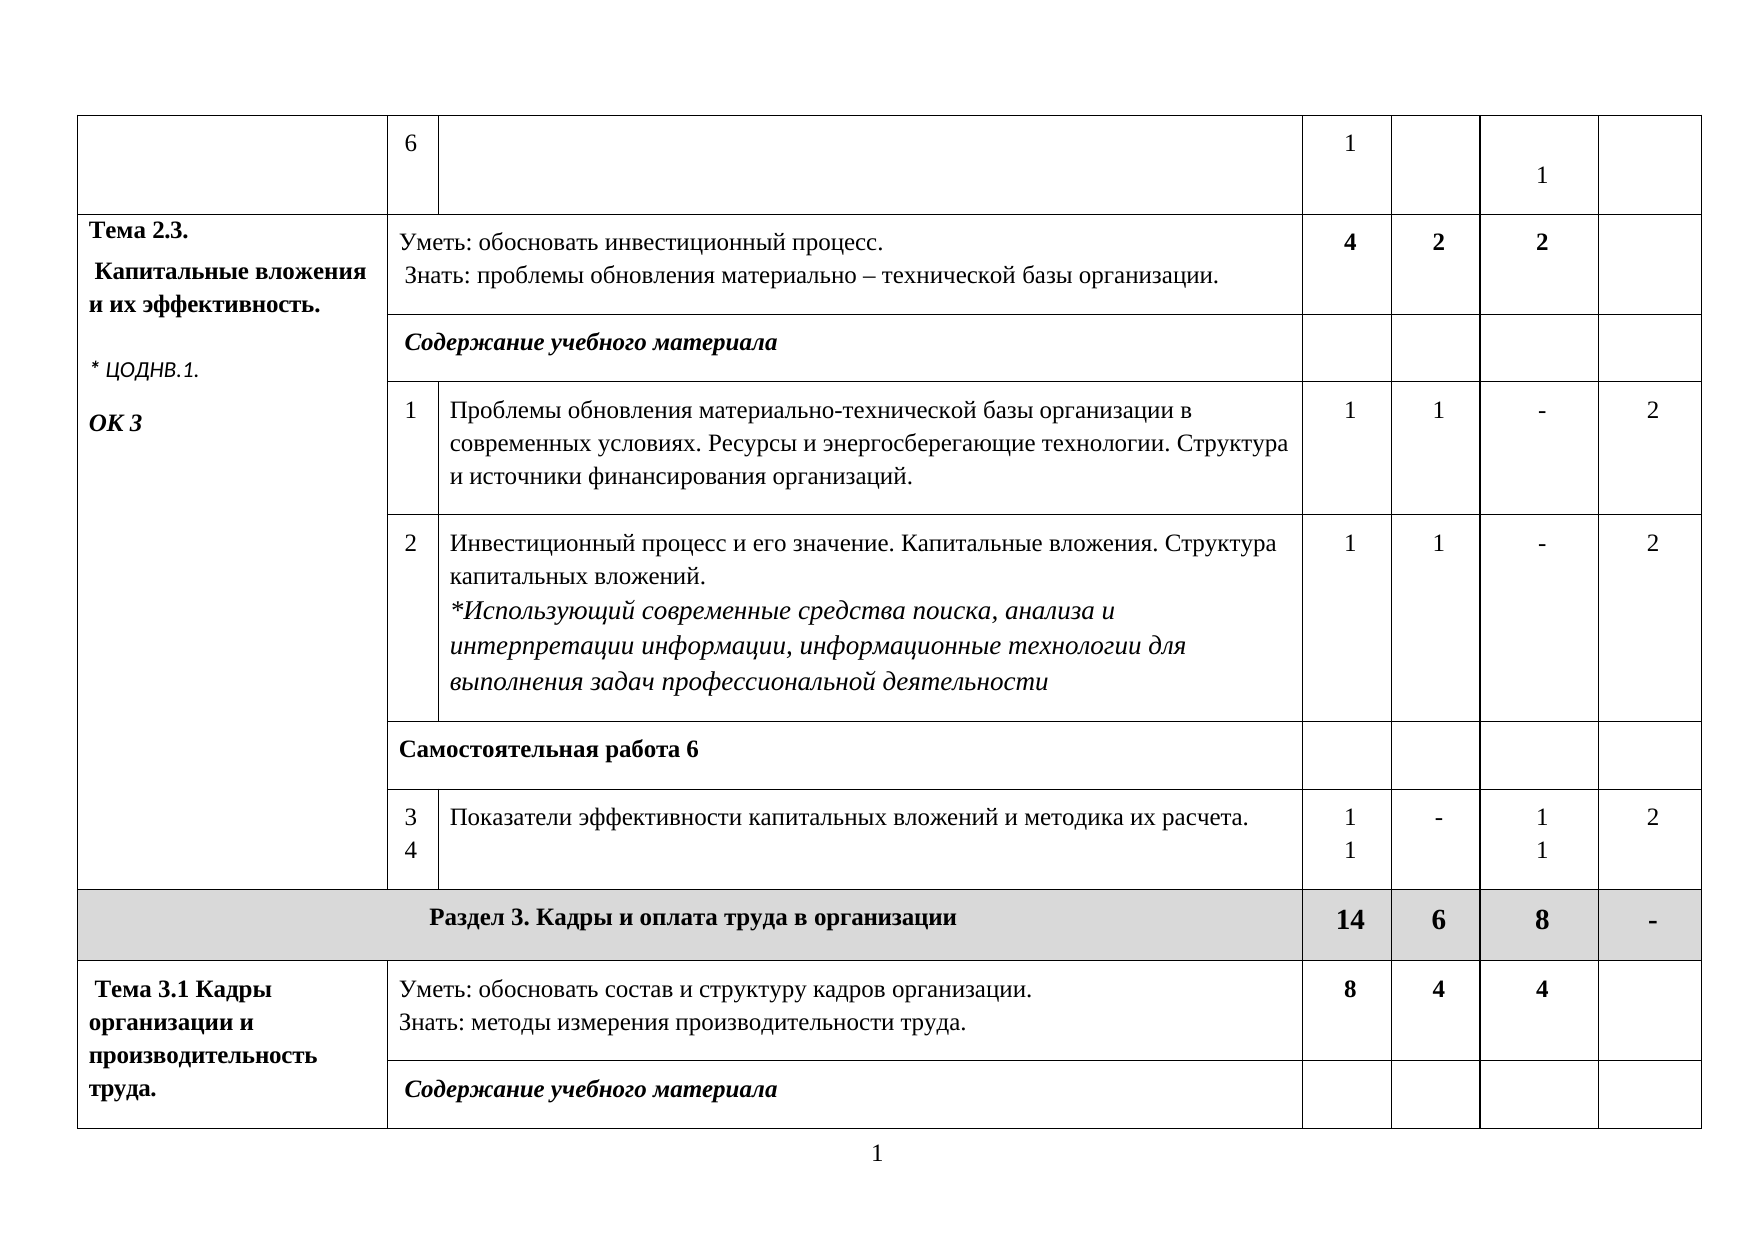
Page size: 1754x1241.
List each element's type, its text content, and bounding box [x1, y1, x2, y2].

table_cell 2 [1599, 382, 1701, 514]
table_cell 1 [1392, 382, 1479, 514]
table_cell [1481, 722, 1598, 788]
table_cell 5 6 [388, 116, 438, 214]
table_cell 4 [1392, 961, 1479, 1060]
table_cell Содержание учебного материала [388, 315, 1302, 381]
table_cell 1 1 [1303, 790, 1391, 888]
table_cell Тема 2.3. Капитальные вложения и их эффективность. * ЦОДНВ.1. ОК 3 [78, 215, 387, 888]
table_cell [1599, 215, 1701, 314]
table_cell [1481, 1061, 1598, 1128]
table_cell [1481, 315, 1598, 381]
table_cell - [1392, 116, 1479, 214]
table_cell 1 1 [1481, 790, 1598, 888]
table_cell - [1599, 890, 1701, 960]
table_cell 8 [1481, 890, 1598, 960]
table_cell [1392, 1061, 1479, 1128]
table_cell 1 [388, 382, 438, 514]
table_cell - [1481, 382, 1598, 514]
table_cell 1 [1303, 382, 1391, 514]
table_cell 1 [1392, 515, 1479, 721]
table_cell 2 [1481, 215, 1598, 314]
table_cell 2 [1599, 116, 1701, 214]
table_cell Проблемы обновления материально-технической базы организации в современных условиях. Ресурсы и энергосберегающие технологии. Структура и источники финансирования организаций. [439, 382, 1302, 514]
table_cell Уметь: обосновать состав и структуру кадров организации. Знать: методы измерения производительности труда. [388, 961, 1302, 1060]
table_cell Содержание учебного материала [388, 1061, 1302, 1128]
table_cell 14 [1303, 890, 1391, 960]
table_cell [1303, 722, 1391, 788]
table_cell 6 [1392, 890, 1479, 960]
table_cell Тема 3.1 Кадры организации и производительность труда. *ЦОПТВ.4 ОК 9 [78, 961, 387, 1128]
table_cell 8 [1303, 961, 1391, 1060]
table_cell Самостоятельная работа 6 [388, 722, 1302, 788]
table_cell [1599, 961, 1701, 1060]
table_cell Раздел 3. Кадры и оплата труда в организации [78, 890, 1302, 960]
table_cell 2 [1392, 215, 1479, 314]
table_cell 2 [1599, 515, 1701, 721]
table_cell [1303, 1061, 1391, 1128]
table_cell 1 1 [1481, 116, 1598, 214]
table_cell - [1392, 790, 1479, 888]
table_cell [1599, 315, 1701, 381]
table_cell 4 [1481, 961, 1598, 1060]
table_cell [1303, 315, 1391, 381]
table_cell [1392, 315, 1479, 381]
table_cell Инвестиционный процесс и его значение. Капитальные вложения. Структура капитальных вложений. *Использующий современные средства поиска, анализа и интерпретации информации, информационные технологии для выполнения задач профессиональной деятельности [439, 515, 1302, 721]
table_cell [1599, 1061, 1701, 1128]
table_cell 1 [1303, 515, 1391, 721]
table_cell Уметь: обосновать инвестиционный процесс. Знать: проблемы обновления материально – технической базы организации. [388, 215, 1302, 314]
table_cell [1392, 722, 1479, 788]
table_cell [439, 116, 1302, 214]
table_cell 1 1 [1303, 116, 1391, 214]
table_cell Показатели эффективности капитальных вложений и методика их расчета. [439, 790, 1302, 888]
table_cell 4 [1303, 215, 1391, 314]
table_cell 2 [1599, 790, 1701, 888]
table_cell 2 [388, 515, 438, 721]
table_cell 3 4 [388, 790, 438, 888]
table_cell - [1481, 515, 1598, 721]
table_cell [1599, 722, 1701, 788]
